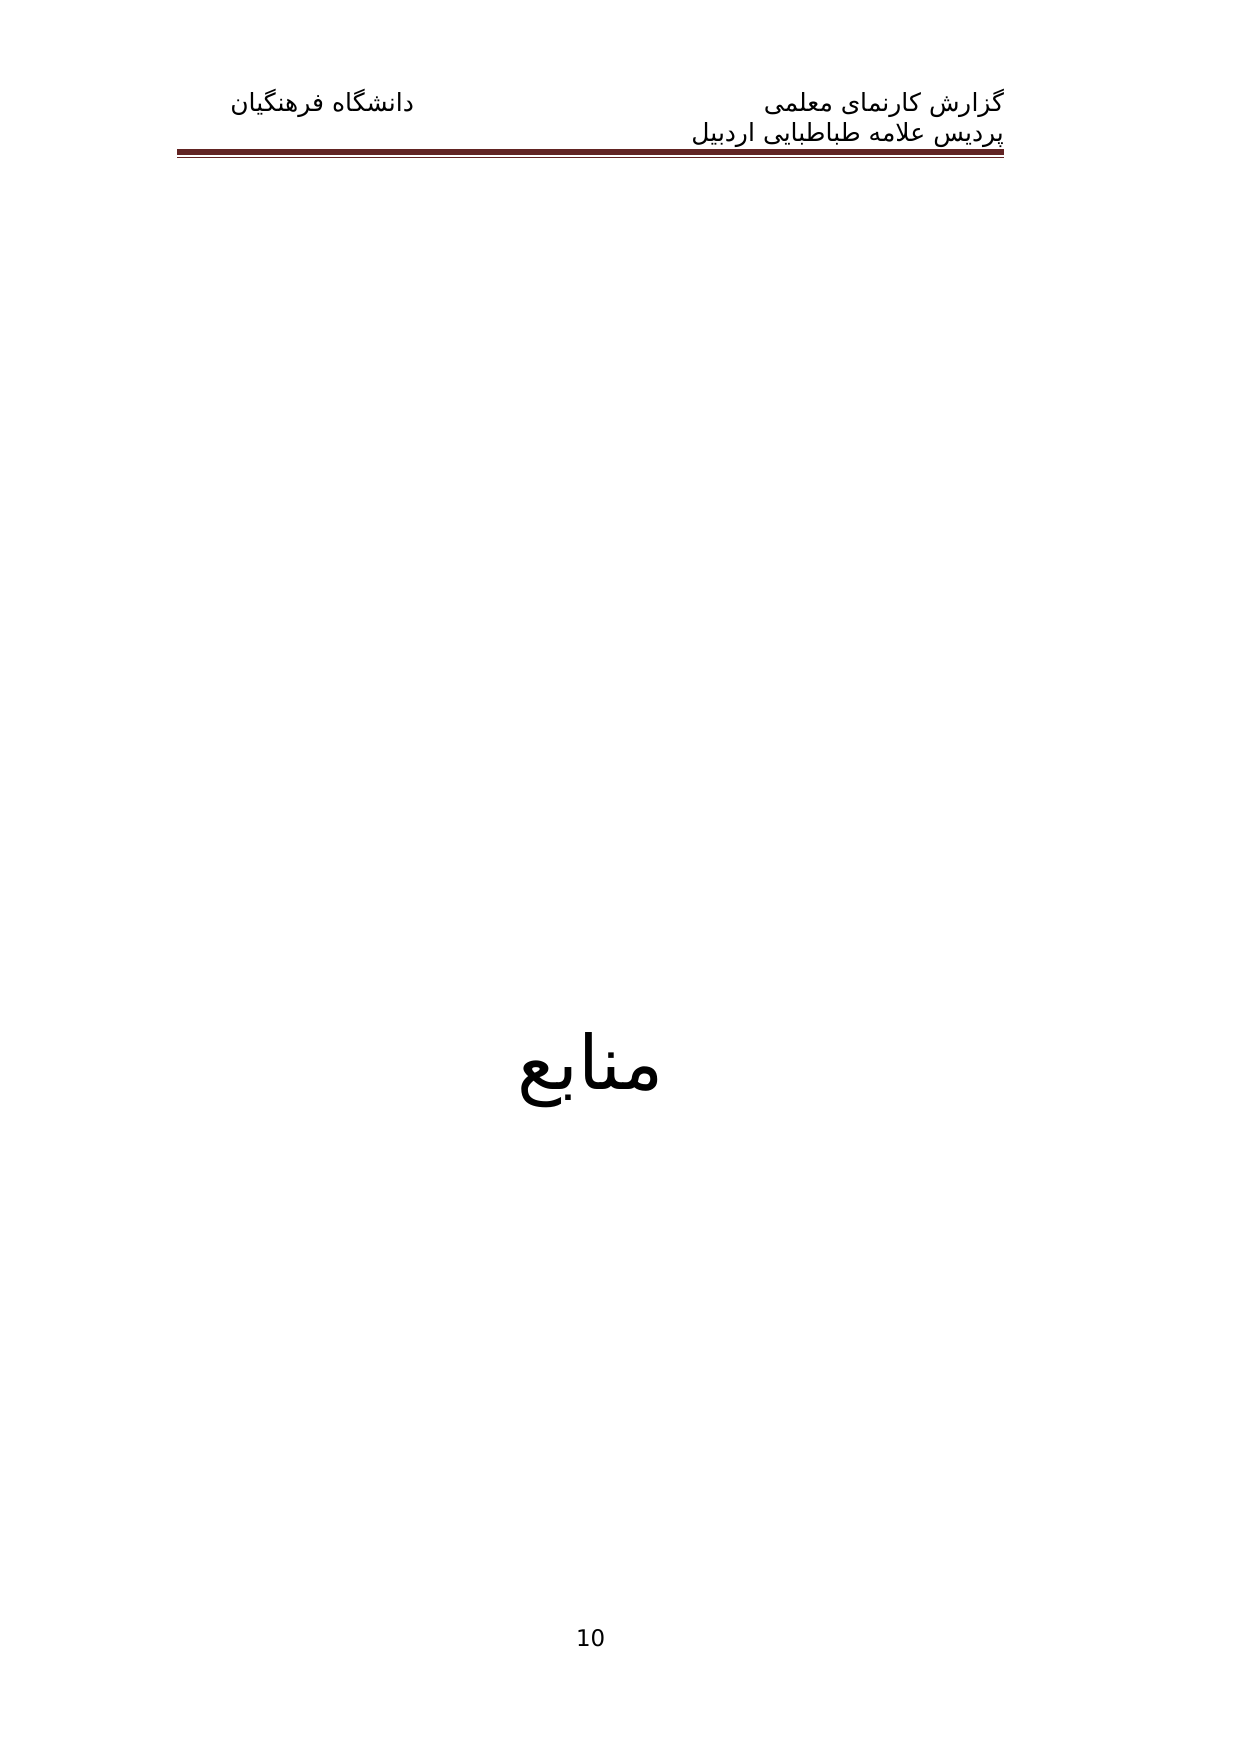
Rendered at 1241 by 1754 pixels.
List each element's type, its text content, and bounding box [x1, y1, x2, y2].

text منابع [177, 1020, 1004, 1107]
